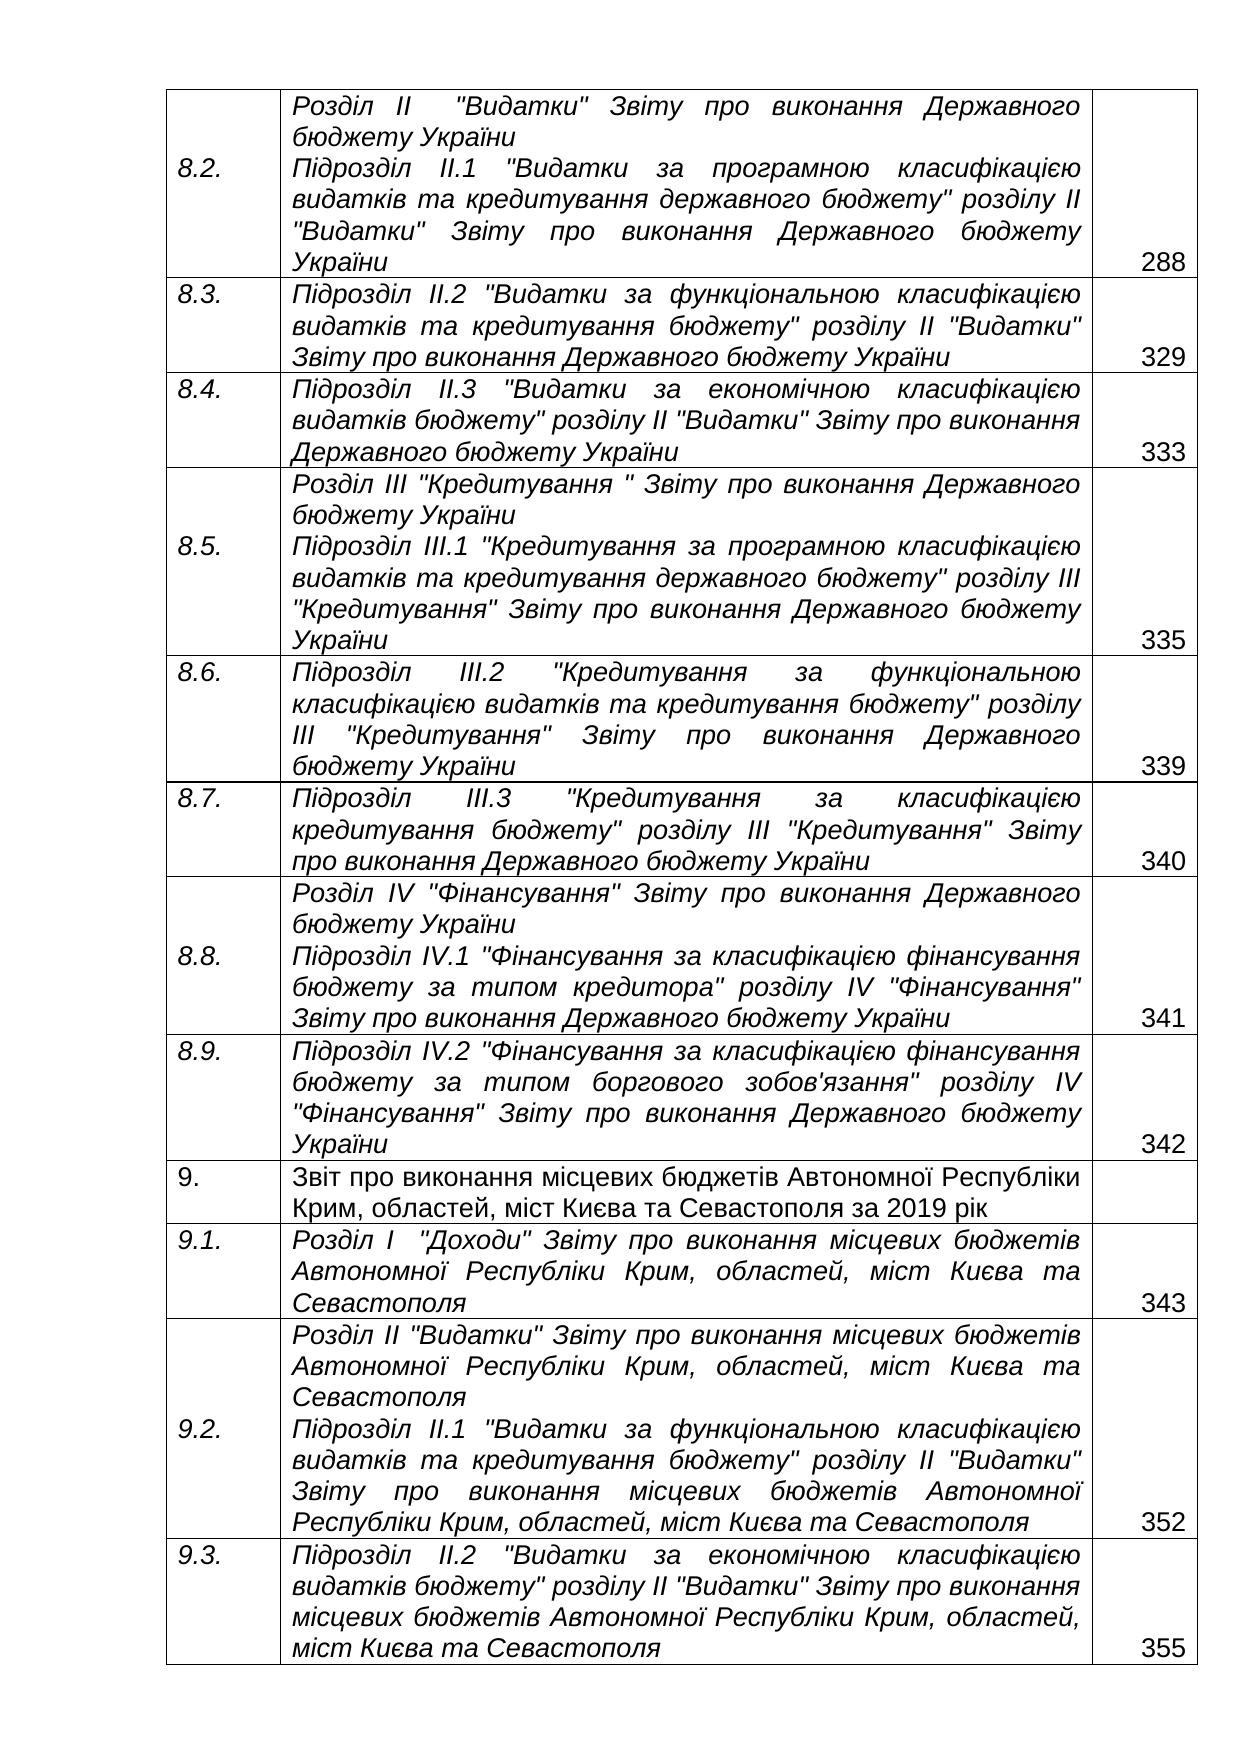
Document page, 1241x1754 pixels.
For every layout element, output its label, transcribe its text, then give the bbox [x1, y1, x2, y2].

table_cell 9.1. [167, 1224, 280, 1318]
table_cell [1093, 1161, 1197, 1223]
table_cell 340 [1093, 783, 1197, 876]
table_cell 8.5. [167, 468, 280, 655]
table_cell Підрозділ ІІІ.3 "Кредитування за класифікацією кредитування бюджету" розділу ІІI "Кредитування" Звіту про виконання Державного бюджету України [281, 783, 1092, 876]
table_cell Підрозділ ІІ.2 "Видатки за функціональною класифікацією видатків та кредитування бюджету" розділу ІІ "Видатки" Звіту про виконання Державного бюджету України [281, 278, 1092, 372]
table_cell 335 [1093, 468, 1197, 655]
table_cell Підрозділ ІІ.3 "Видатки за економічною класифікацією видатків бюджету" розділу ІI "Видатки" Звіту про виконання Державного бюджету України [281, 373, 1092, 467]
table_cell Звіт про виконання місцевих бюджетів Автономної Республіки Крим, областей, міст Києва та Севастополя за 2019 рік [281, 1161, 1092, 1223]
table_cell Розділ ІV "Фінансування" Звіту про виконання Державного бюджету України Підрозділ IV.1 "Фінансування за класифікацією фінансування бюджету за типом кредитора" розділу ІV "Фінансування" Звіту про виконання Державного бюджету України [281, 877, 1092, 1033]
table_cell 9.2. [167, 1319, 280, 1538]
table_cell Розділ ІІ "Видатки" Звіту про виконання Державного бюджету України Підрозділ ІІ.1 "Видатки за програмною класифікацією видатків та кредитування державного бюджету" розділу ІІ "Видатки" Звіту про виконання Державного бюджету України [281, 90, 1092, 277]
table_cell 9. [167, 1161, 280, 1223]
table_cell 352 [1093, 1319, 1197, 1538]
table_cell 329 [1093, 278, 1197, 372]
table_cell 9.3. [167, 1539, 280, 1664]
table_cell 341 [1093, 877, 1197, 1033]
table_cell Підрозділ ІІІ.2 "Кредитування за функціональною класифікацією видатків та кредитування бюджету" розділу ІІI "Кредитування" Звіту про виконання Державного бюджету України [281, 656, 1092, 781]
table_cell 339 [1093, 656, 1197, 781]
table_cell 343 [1093, 1224, 1197, 1318]
table_cell 355 [1093, 1539, 1197, 1664]
table_cell 8.7. [167, 783, 280, 876]
table_cell Підрозділ ІІ.2 "Видатки за економічною класифікацією видатків бюджету" розділу ІІ "Видатки" Звіту про виконання місцевих бюджетів Автономної Республіки Крим, областей, міст Києва та Севастополя [281, 1539, 1092, 1664]
table_cell 8.8. [167, 877, 280, 1033]
table_cell Розділ III "Кредитування " Звіту про виконання Державного бюджету України Підрозділ ІІІ.1 "Кредитування за програмною класифікацією видатків та кредитування державного бюджету" розділу III "Кредитування" Звіту про виконання Державного бюджету України [281, 468, 1092, 655]
table_cell Розділ ІІ "Видатки" Звіту про виконання місцевих бюджетів Автономної Республіки Крим, областей, міст Києва та Севастополя Підрозділ ІІ.1 "Видатки за функціональною класифікацією видатків та кредитування бюджету" розділу ІІ "Видатки" Звіту про виконання місцевих бюджетів Автономної Республіки Крим, областей, міст Києва та Севастополя [281, 1319, 1092, 1538]
table_cell 8.2. [167, 90, 280, 277]
table_cell 288 [1093, 90, 1197, 277]
table_cell 342 [1093, 1035, 1197, 1159]
table_cell 333 [1093, 373, 1197, 467]
table_cell 8.4. [167, 373, 280, 467]
table_cell Розділ I "Доходи" Звіту про виконання місцевих бюджетів Автономної Республіки Крим, областей, міст Києва та Севастополя [281, 1224, 1092, 1318]
table_cell Підрозділ ІV.2 "Фінансування за класифікацією фінансування бюджету за типом боргового зобов'язання" розділу ІV "Фінансування" Звіту про виконання Державного бюджету України [281, 1035, 1092, 1159]
table_cell 8.3. [167, 278, 280, 372]
table_cell 8.9. [167, 1035, 280, 1159]
table_cell 8.6. [167, 656, 280, 781]
